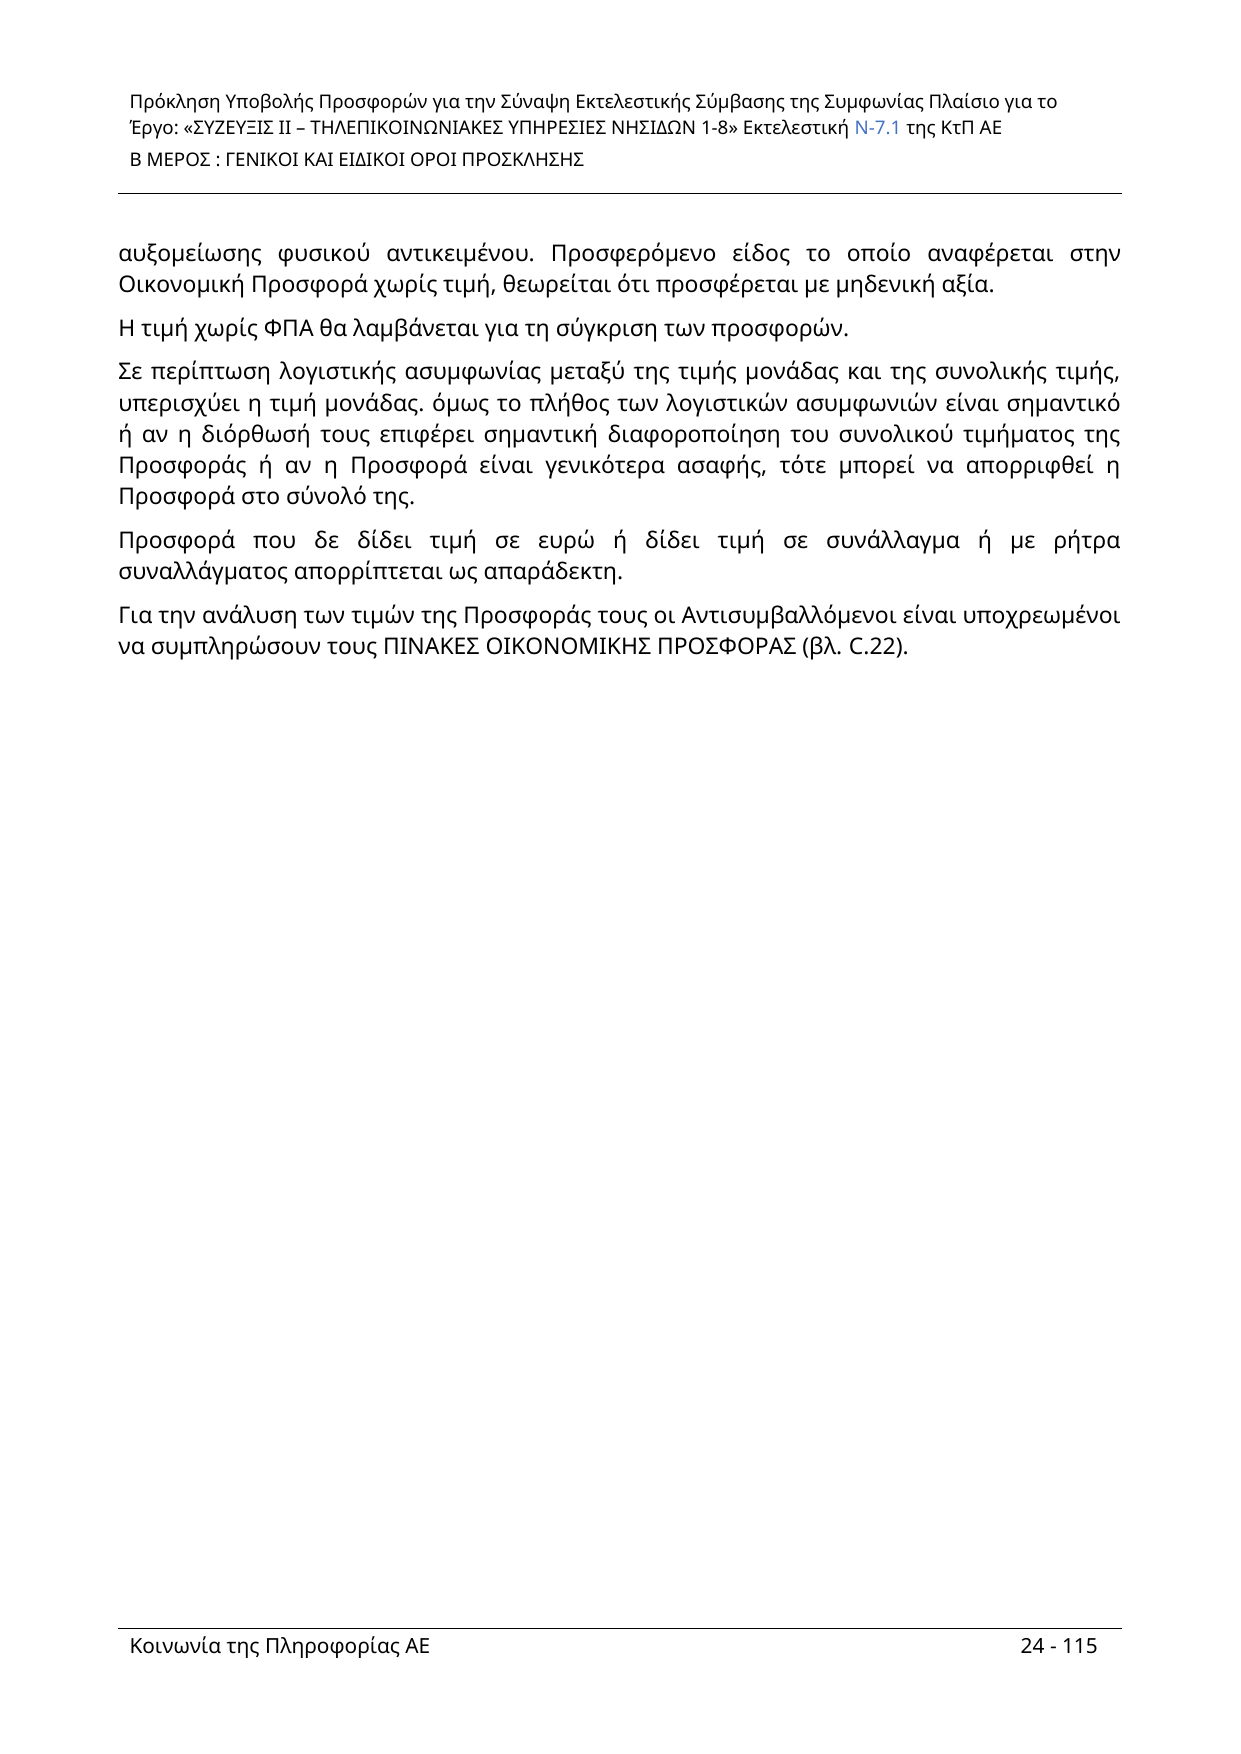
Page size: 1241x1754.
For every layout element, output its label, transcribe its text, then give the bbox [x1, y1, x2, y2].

text Σε περίπτωση λογιστικής ασυμφωνίας μεταξύ της τιμής μονάδας και της συνολικής τιμής, υπερισχύει η τιμή μονάδας. όμως το πλήθος των λογιστικών ασυμφωνιών είναι σημαντικό ή αν η διόρθωσή τους επιφέρει σημαντική διαφοροποίηση του συνολικού τιμήματος της Προσφοράς ή αν η Προσφορά είναι γενικότερα ασαφής, τότε μπορεί να απορριφθεί η Προσφορά στο σύνολό της. [118, 355, 1122, 511]
text Η τιμή χωρίς ΦΠΑ θα λαμβάνεται για τη σύγκριση των προσφορών. [118, 311, 1122, 343]
text Για την ανάλυση των τιμών της Προσφοράς τους οι Αντισυμβαλλόμενοι είναι υποχρεωμένοι να συμπληρώσουν τους ΠΙΝΑΚΕΣ ΟΙΚΟΝΟΜΙΚΗΣ ΠΡΟΣΦΟΡΑΣ (βλ. C.2). [118, 599, 1122, 661]
text Προσφορά που δε δίδει τιμή σε ευρώ ή δίδει τιμή σε συνάλλαγμα ή με ρήτρα συναλλάγματος απορρίπτεται ως απαράδεκτη. [118, 524, 1122, 586]
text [118, 236, 1122, 299]
